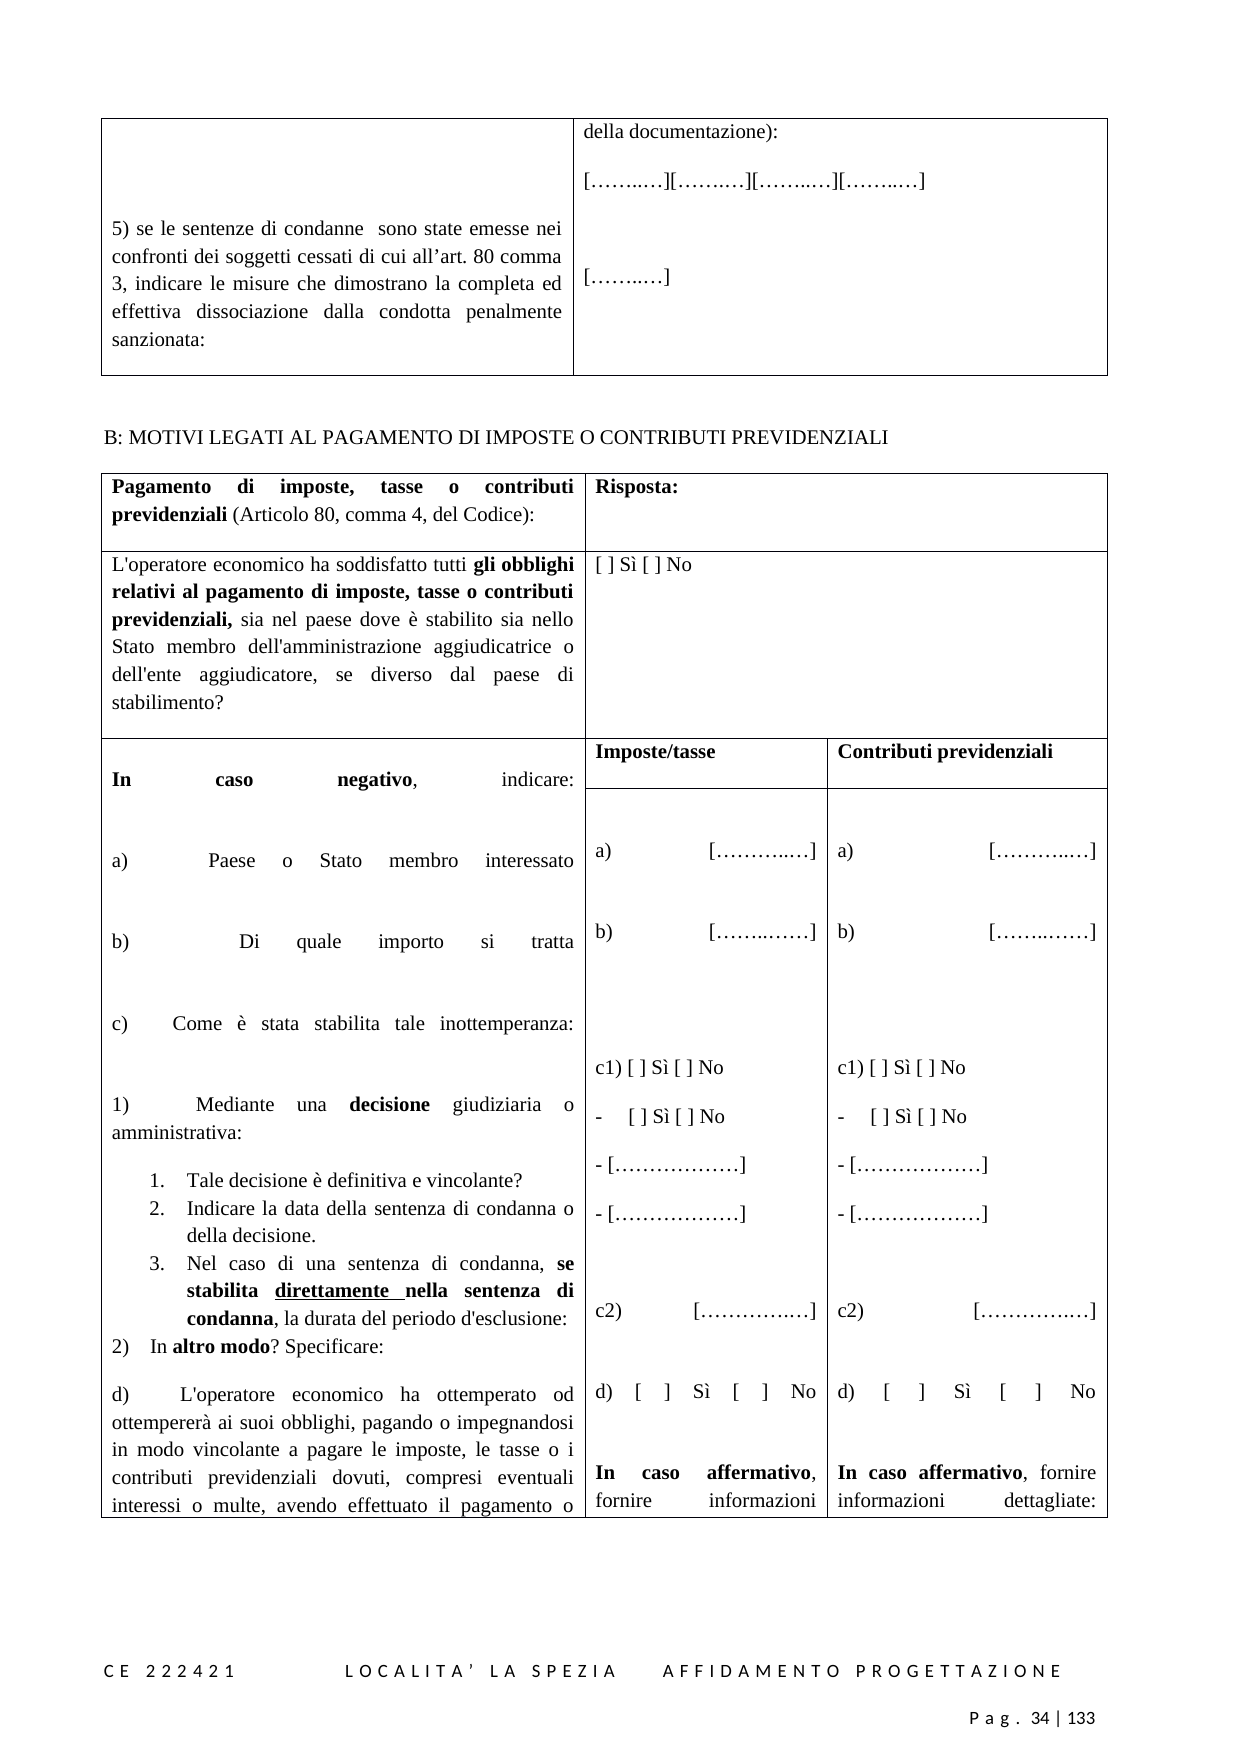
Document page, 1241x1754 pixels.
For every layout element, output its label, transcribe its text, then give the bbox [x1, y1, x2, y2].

table_cell In caso negativo, indicare: a) Paese o Stato membro interessato b) Di quale importo si tratta c) Come è stata stabilita tale inottemperanza: 1) Mediante una decisione giudiziaria o amministrativa: Tale decisione è definitiva e vincolante? Indicare la data della sentenza di condanna o della decisione. Nel caso di una sentenza di condanna, se stabilita direttamente nella sentenza di condanna, la durata del periodo d'esclusione: 2) In altro modo? Specificare: d) L'operatore economico ha ottemperato od ottempererà ai suoi obblighi, pagando o impegnandosi in modo vincolante a pagare le imposte, le tasse o i contributi previdenziali dovuti, compresi eventuali interessi o multe, avendo effettuato il pagamento o formalizzato l’impegno prima della scadenza del termine per la presentazione della domanda (articolo 80 comma 4, ultimo periodo, del Codice)? [102, 739, 585, 1517]
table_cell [102, 119, 573, 375]
table_cell [ ] Sì [ ] No [586, 552, 1107, 738]
table_cell Imposte/tasse [586, 739, 827, 788]
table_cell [828, 789, 1107, 1517]
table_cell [586, 789, 827, 1517]
table_cell L'operatore economico ha soddisfatto tutti gli obblighi relativi al pagamento di imposte, tasse o contributi previdenziali, sia nel paese dove è stabilito sia nello Stato membro dell'amministrazione aggiudicatrice o dell'ente aggiudicatore, se diverso dal paese di stabilimento? [102, 552, 585, 738]
table_cell Contributi previdenziali [828, 739, 1107, 788]
table_header Risposta: [586, 474, 1107, 551]
table_header Pagamento di imposte, tasse o contributi previdenziali (Articolo 80, comma 4, del Codice): [102, 474, 585, 551]
text B: MOTIVI LEGATI AL PAGAMENTO DI IMPOSTE O CONTRIBUTI PREVIDENZIALI [103, 425, 1122, 449]
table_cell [574, 119, 1107, 375]
